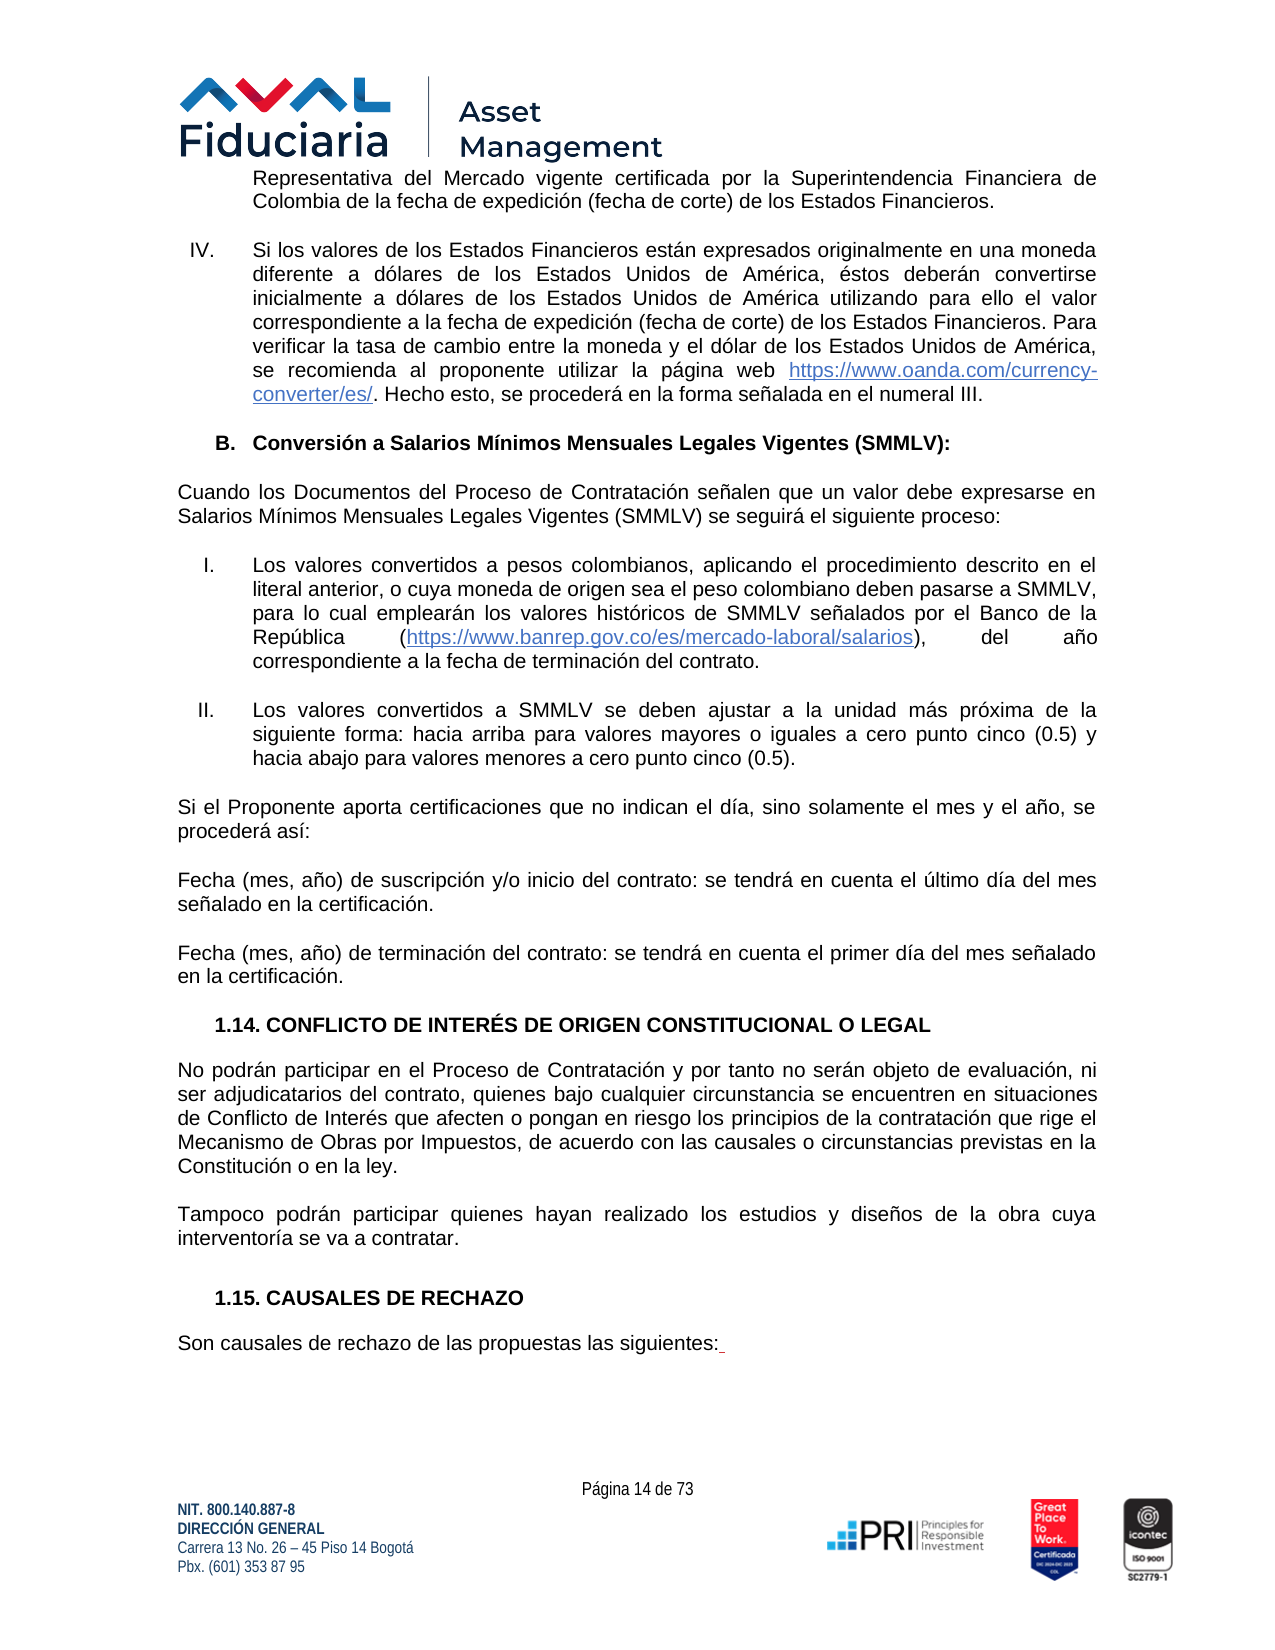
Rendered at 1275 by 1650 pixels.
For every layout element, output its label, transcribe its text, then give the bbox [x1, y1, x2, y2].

picture [177, 73, 665, 166]
list CONFLICTO DE INTERÉS DE ORIGEN CONSTITUCIONAL O LEGAL [214, 1013, 1098, 1037]
list CAUSALES DE RECHAZO [214, 1286, 1098, 1310]
list Conversión a Salarios Mínimos Mensuales Legales Vigentes (SMMLV): [215, 431, 1098, 455]
list Los valores convertidos a SMMLV se deben ajustar a la unidad más próxima de la siguiente forma: hacia arriba para valores mayores o iguales a cero punto cinco (0.5) y hacia abajo para valores menores a cero punto cinco (0.5). [215, 698, 1098, 769]
text Son causales de rechazo de las propuestas las siguientes: [177, 1331, 1098, 1355]
text Tampoco podrán participar quienes hayan realizado los estudios y diseños de la obra cuya interventoría se va a contratar. [177, 1202, 1098, 1250]
text Si el Proponente aporta certificaciones que no indican el día, sino solamente el mes y el año, se procederá así: [177, 794, 1098, 842]
text Cuando los Documentos del Proceso de Contratación señalen que un valor debe expresarse en Salarios Mínimos Mensuales Legales Vigentes (SMMLV) se seguirá el siguiente proceso: [177, 480, 1098, 528]
text No podrán participar en el Proceso de Contratación y por tanto no serán objeto de evaluación, ni ser adjudicatarios del contrato, quienes bajo cualquier circunstancia se encuentren en situaciones de Conflicto de Interés que afecten o pongan en riesgo los principios de la contratación que rige el Mecanismo de Obras por Impuestos, de acuerdo con las causales o circunstancias previstas en la Constitución o en la ley. [177, 1058, 1098, 1178]
list Los valores convertidos a pesos colombianos, aplicando el procedimiento descrito en el literal anterior, o cuya moneda de origen sea el peso colombiano deben pasarse a SMMLV, para lo cual emplearán los valores históricos de SMMLV señalados por el Banco de la República (https://www.banrep.gov.co/es/mercado-laboral/salarios), del año correspondiente a la fecha de terminación del contrato. [215, 553, 1098, 673]
picture [813, 1498, 1179, 1580]
list Si los valores de los Estados Financieros están expresados originalmente en una moneda diferente a dólares de los Estados Unidos de América, éstos deberán convertirse inicialmente a dólares de los Estados Unidos de América utilizando para ello el valor correspondiente a la fecha de expedición (fecha de corte) de los Estados Financieros. Para verificar la tasa de cambio entre la moneda y el dólar de los Estados Unidos de América, se recomienda al proponente utilizar la página web https://www.oanda.com/currency-converter/es/. Hecho esto, se procederá en la forma señalada en el numeral III. [215, 238, 1098, 406]
text Fecha (mes, año) de terminación del contrato: se tendrá en cuenta el primer día del mes señalado en la certificación. [177, 940, 1098, 988]
text Fecha (mes, año) de suscripción y/o inicio del contrato: se tendrá en cuenta el último día del mes señalado en la certificación. [177, 867, 1098, 915]
